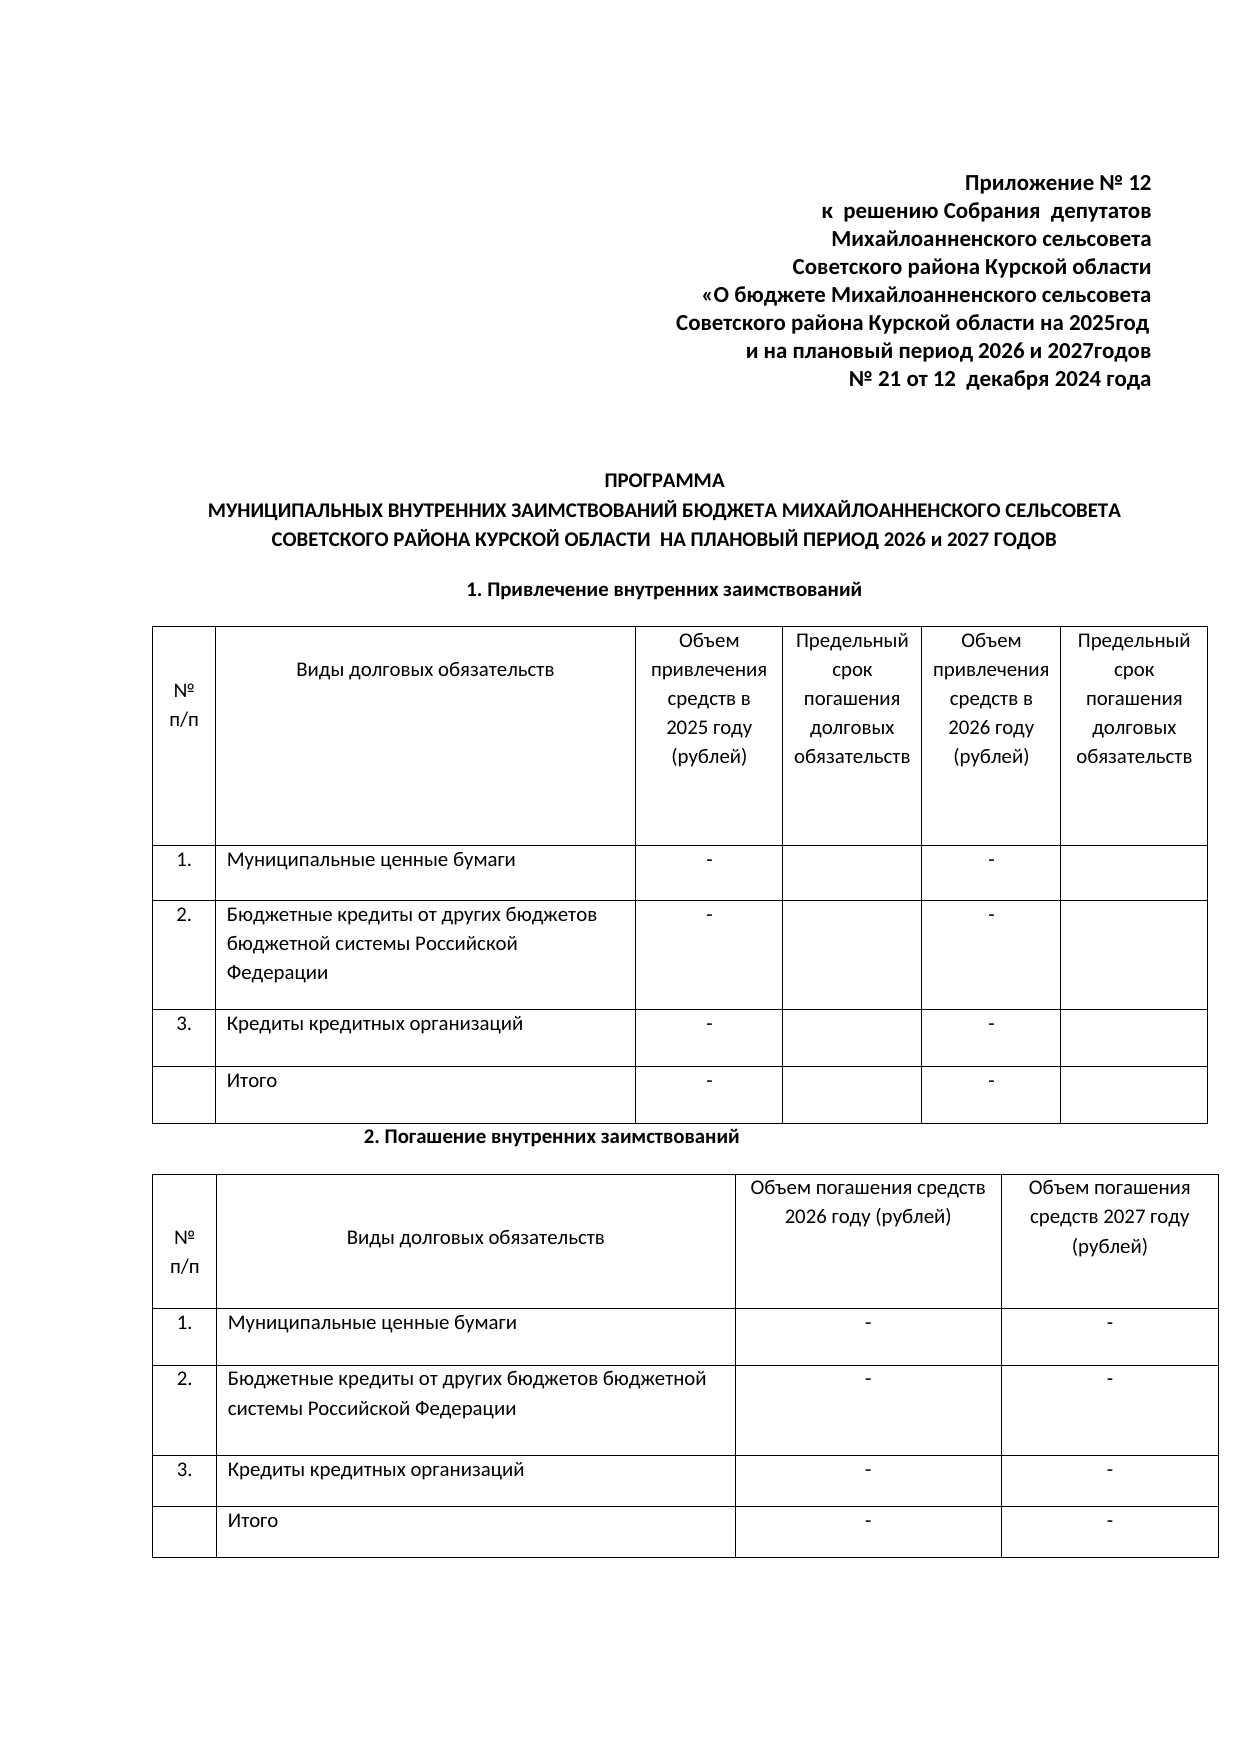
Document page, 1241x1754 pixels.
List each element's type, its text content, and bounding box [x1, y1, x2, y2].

table_header Виды долговых обязательств [216, 627, 635, 845]
table_cell - [736, 1309, 1001, 1364]
table_header Виды долговых обязательств [217, 1175, 735, 1308]
table_cell [1061, 846, 1207, 900]
table_cell [153, 1507, 216, 1557]
table_cell [153, 1067, 215, 1122]
table_cell Муниципальные ценные бумаги [217, 1309, 735, 1364]
table_cell Итого [216, 1067, 635, 1122]
table_cell 3. [153, 1456, 216, 1506]
table_cell [1061, 901, 1207, 1009]
table_cell Итого [217, 1507, 735, 1557]
table_cell - [736, 1366, 1001, 1455]
text МУНИЦИПАЛЬНЫХ ВНУТРЕННИХ ЗАИМСТВОВАНИЙ БЮДЖЕТА МИХАЙЛОАННЕНСКОГО СЕЛЬСОВЕТА СОВЕТСКОГО РАЙОНА КУРСКОЙ ОБЛАСТИ НА ПЛАНОВЫЙ ПЕРИОД 2026 и 2027 ГОДОВ [177, 497, 1152, 551]
table_cell - [922, 901, 1060, 1009]
table_cell [1061, 794, 1207, 845]
text 2. Погашение внутренних заимствований [177, 1124, 1152, 1149]
table_cell [783, 846, 921, 900]
table_cell [783, 1067, 921, 1122]
text Приложение № 12 [177, 168, 1152, 196]
table_header № п/п [153, 1175, 216, 1308]
table_cell Бюджетные кредиты от других бюджетов бюджетной системы Российской Федерации [217, 1366, 735, 1455]
table_cell - [1002, 1456, 1218, 1506]
table_cell Муниципальные ценные бумаги [216, 846, 635, 900]
table_header № п/п [153, 627, 215, 845]
text Советского района Курской области на 2025год [177, 308, 1152, 336]
text 1. Привлечение внутренних заимствований [177, 576, 1152, 601]
text Михайлоанненского сельсовета [177, 224, 1152, 252]
table_cell [922, 794, 1060, 845]
table_cell - [636, 1010, 782, 1066]
table_cell - [1002, 1507, 1218, 1557]
text и на плановый период 2026 и 2027годов [177, 336, 1152, 364]
table_header Объем погашения средств 2027 году (рублей) [1002, 1175, 1218, 1308]
table_cell [636, 794, 782, 845]
table_cell - [736, 1507, 1001, 1557]
text ПРОГРАММА [177, 468, 1152, 493]
table_cell - [1002, 1309, 1218, 1364]
table_cell 1. [153, 1309, 216, 1364]
table_cell Кредиты кредитных организаций [217, 1456, 735, 1506]
table_cell 2. [153, 1366, 216, 1455]
text к решению Собрания депутатов [177, 196, 1152, 224]
text № 21 от 12 декабря 2024 года [177, 364, 1152, 392]
table_cell Кредиты кредитных организаций [216, 1010, 635, 1066]
table_cell - [636, 846, 782, 900]
table_cell [1061, 1010, 1207, 1066]
table_cell - [736, 1456, 1001, 1506]
table_header Объем привлечения средств в 2026 году (рублей) [922, 627, 1060, 794]
table_cell - [922, 1067, 1060, 1122]
table_header Объем погашения средств 2026 году (рублей) [736, 1175, 1001, 1308]
table_header Объем привлечения средств в 2025 году (рублей) [636, 627, 782, 794]
table_cell - [1002, 1366, 1218, 1455]
table_header Предельный срок погашения долговых обязательств [783, 627, 921, 794]
text «О бюджете Михайлоанненского сельсовета [177, 280, 1152, 308]
table_cell - [922, 846, 1060, 900]
table_cell [783, 794, 921, 845]
table_cell [783, 901, 921, 1009]
table_cell Бюджетные кредиты от других бюджетов бюджетной системы Российской Федерации [216, 901, 635, 1009]
table_cell - [636, 901, 782, 1009]
table_cell - [636, 1067, 782, 1122]
table_cell [1061, 1067, 1207, 1122]
table_cell - [922, 1010, 1060, 1066]
text Советского района Курской области [177, 252, 1152, 280]
table_cell 2. [153, 901, 215, 1009]
table_cell [783, 1010, 921, 1066]
table_cell 1. [153, 846, 215, 900]
table_header Предельный срок погашения долговых обязательств [1061, 627, 1207, 794]
table_cell 3. [153, 1010, 215, 1066]
